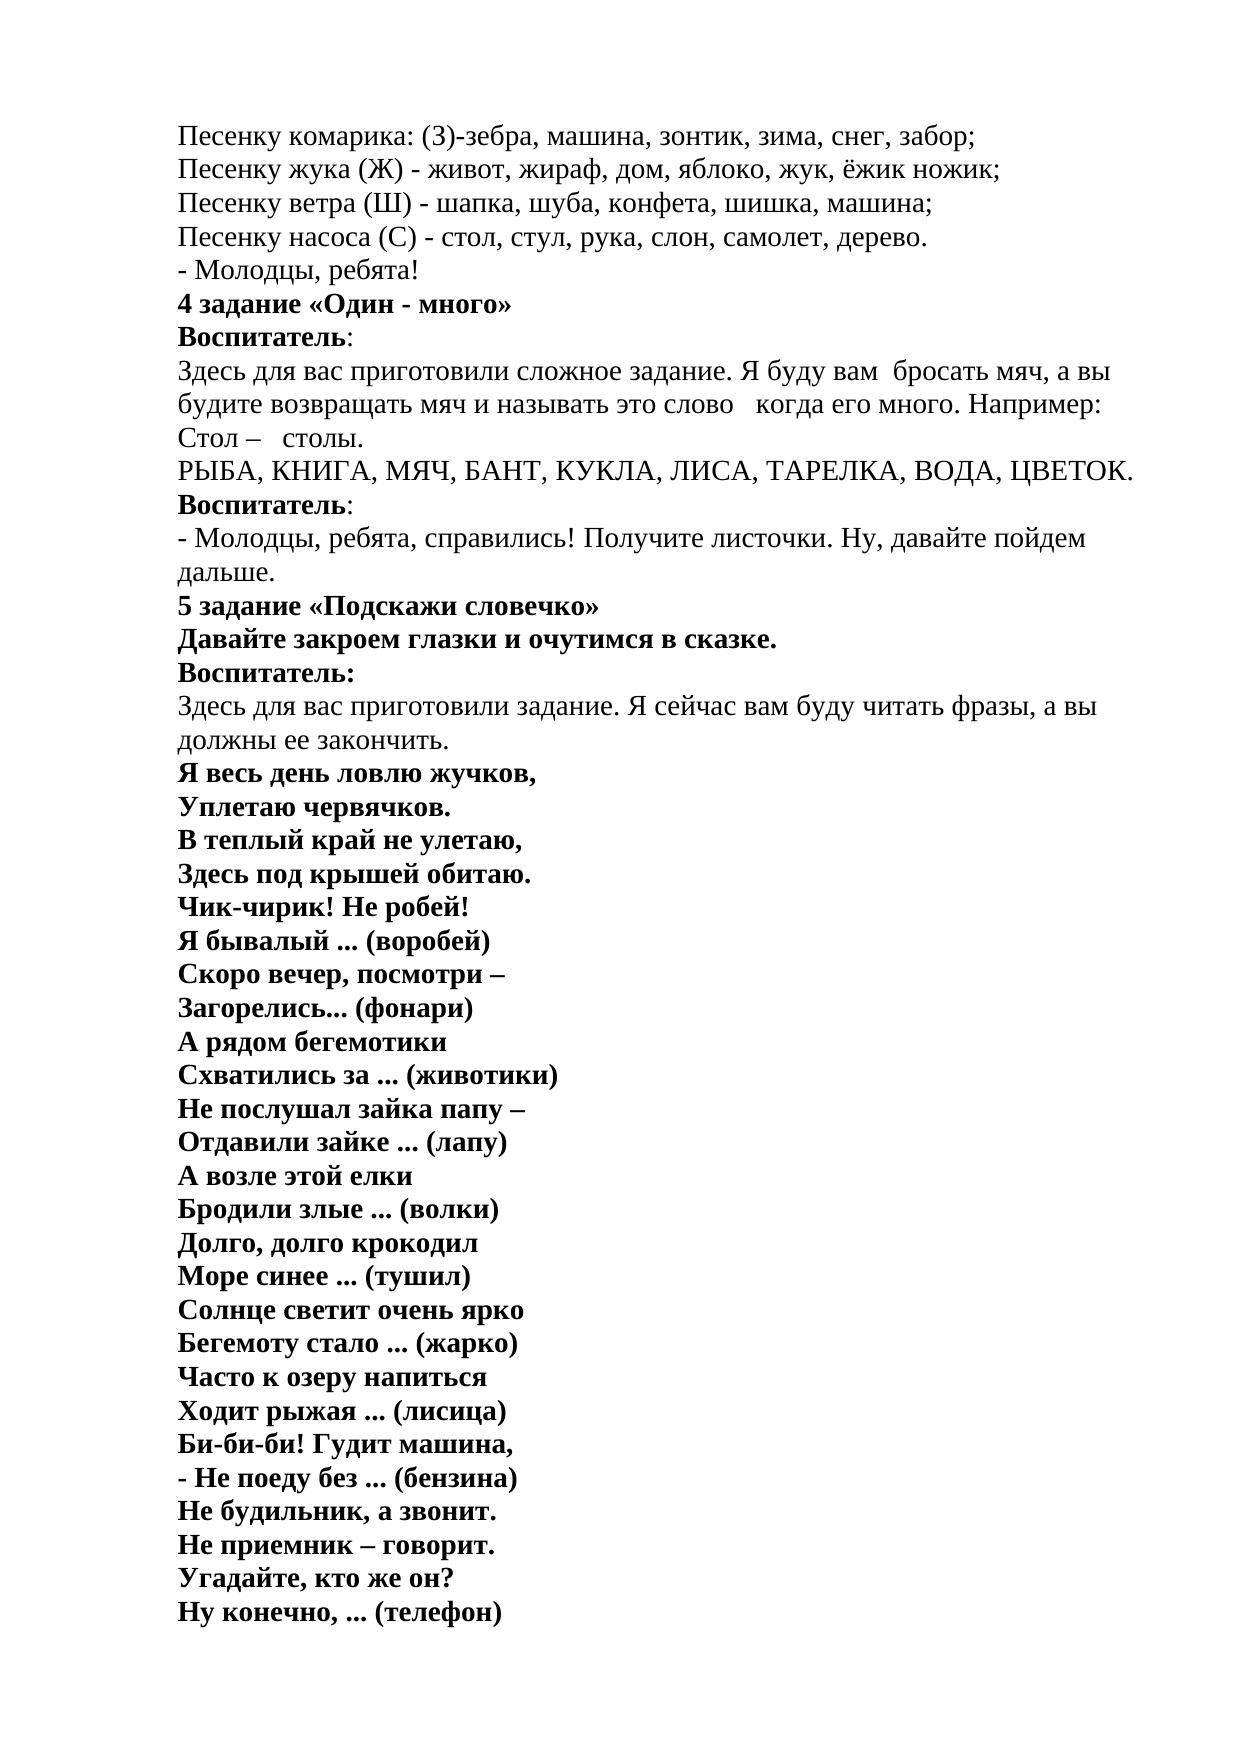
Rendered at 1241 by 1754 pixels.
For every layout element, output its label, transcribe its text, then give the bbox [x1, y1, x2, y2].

text Не приемник – говорит. [177, 1527, 1152, 1560]
text Здесь для вас приготовили сложное задание. Я буду вам бросать мяч, а вы будите возвращать мяч и называть это слово когда его много. Например: Стол – столы. [177, 353, 1152, 453]
text Здесь для вас приготовили задание. Я сейчас вам буду читать фразы, а вы должны ее закончить. [177, 688, 1152, 755]
text Бегемоту стало ... (жарко) [177, 1326, 1152, 1359]
text Долго, долго крокодил [177, 1225, 1152, 1258]
text Солнце светит очень ярко [177, 1292, 1152, 1326]
text Я бывалый ... (воробей) [177, 923, 1152, 957]
text В теплый край не улетаю, [177, 822, 1152, 856]
text Не послушал зайка папу – [177, 1091, 1152, 1124]
text Море синее ... (тушил) [177, 1258, 1152, 1292]
text Чик-чирик! Не робей! [177, 889, 1152, 923]
text Не будильник, а звонит. [177, 1493, 1152, 1527]
text - Молодцы, ребята, справились! Получите листочки. Ну, давайте пойдем дальше. [177, 521, 1152, 588]
text РЫБА, КНИГА, МЯЧ, БАНТ, КУКЛА, ЛИСА, ТАРЕЛКА, ВОДА, ЦВЕТОК. [177, 453, 1152, 487]
text 4 задание «Один - много» [177, 286, 1152, 319]
text - Молодцы, ребята! [177, 252, 1152, 286]
text Уплетаю червячков. [177, 789, 1152, 822]
text 5 задание «Подскажи словечко» [177, 588, 1152, 621]
text Воспитатель: [177, 319, 1152, 353]
text Бродили злые ... (волки) [177, 1191, 1152, 1225]
text Песенку жука (Ж) - живот, жираф, дом, яблоко, жук, ёжик ножик; [177, 152, 1152, 185]
text Ходит рыжая ... (лисица) [177, 1393, 1152, 1426]
text Часто к озеру напиться [177, 1359, 1152, 1393]
text Угадайте, кто же он? [177, 1560, 1152, 1594]
text Схватились за ... (животики) [177, 1057, 1152, 1091]
text Загорелись... (фонари) [177, 990, 1152, 1024]
text Песенку ветра (Ш) - шапка, шуба, конфета, шишка, машина; [177, 185, 1152, 219]
text А возле этой елки [177, 1158, 1152, 1191]
text Воспитатель: [177, 655, 1152, 688]
text Би-би-би! Гудит машина, [177, 1426, 1152, 1460]
text Песенку насоса (С) - стол, стул, рука, слон, самолет, дерево. [177, 219, 1152, 252]
text А рядом бегемотики [177, 1024, 1152, 1057]
text Здесь под крышей обитаю. [177, 856, 1152, 889]
text Песенку комарика: (З)-зебра, машина, зонтик, зима, снег, забор; [177, 118, 1152, 152]
text Воспитатель: [177, 487, 1152, 521]
text Отдавили зайке ... (лапу) [177, 1124, 1152, 1158]
text Ну конечно, ... (телефон) [177, 1594, 1152, 1627]
text Давайте закроем глазки и очутимся в сказке. [177, 621, 1152, 655]
text Я весь день ловлю жучков, [177, 755, 1152, 789]
text Скоро вечер, посмотри – [177, 957, 1152, 990]
text - Не поеду без ... (бензина) [177, 1460, 1152, 1493]
